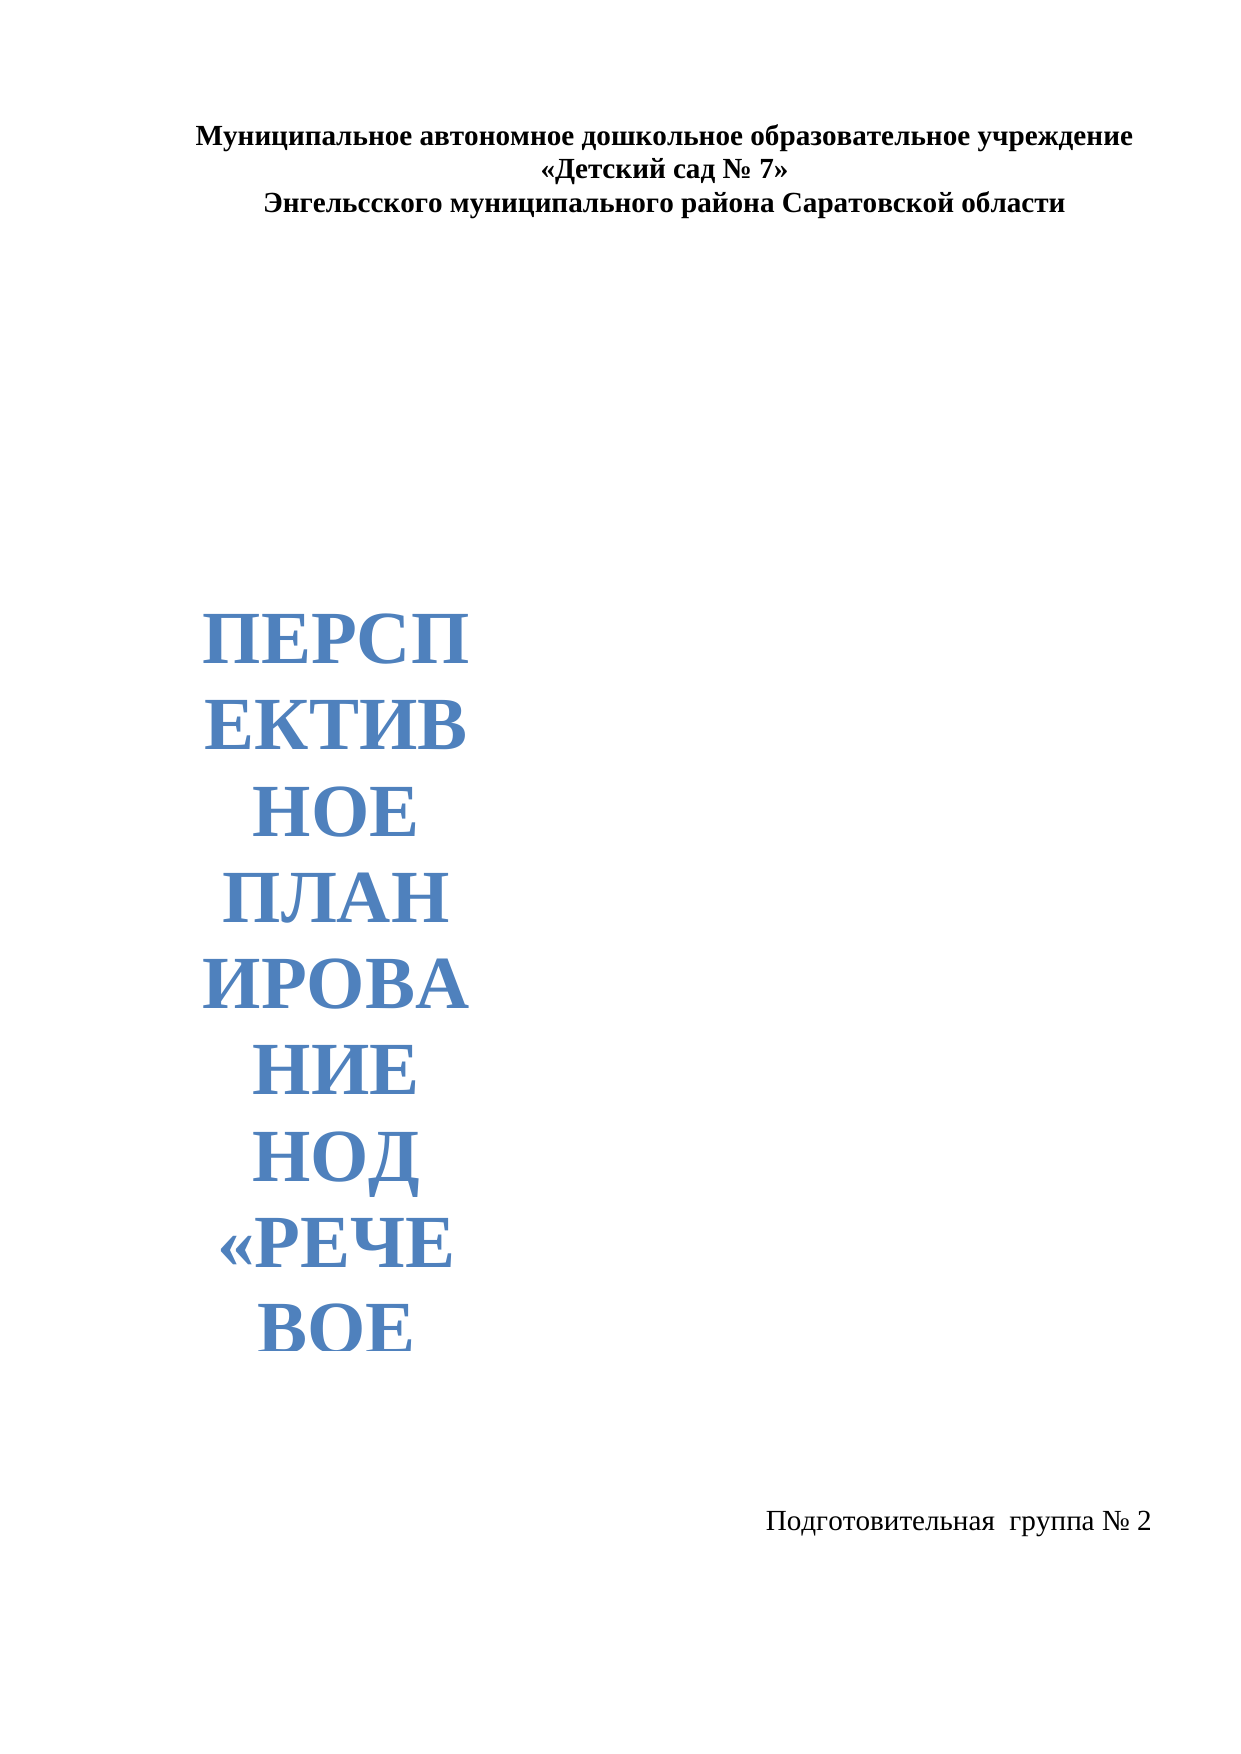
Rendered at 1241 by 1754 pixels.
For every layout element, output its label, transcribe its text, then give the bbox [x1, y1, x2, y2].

text Подготовительная группа № 2 [177, 1503, 1152, 1537]
text Энгельсского муниципального района Саратовской области [177, 185, 1152, 219]
text «Детский сад № 7» [177, 152, 1152, 185]
text Муниципальное автономное дошкольное образовательное учреждение [177, 118, 1152, 152]
